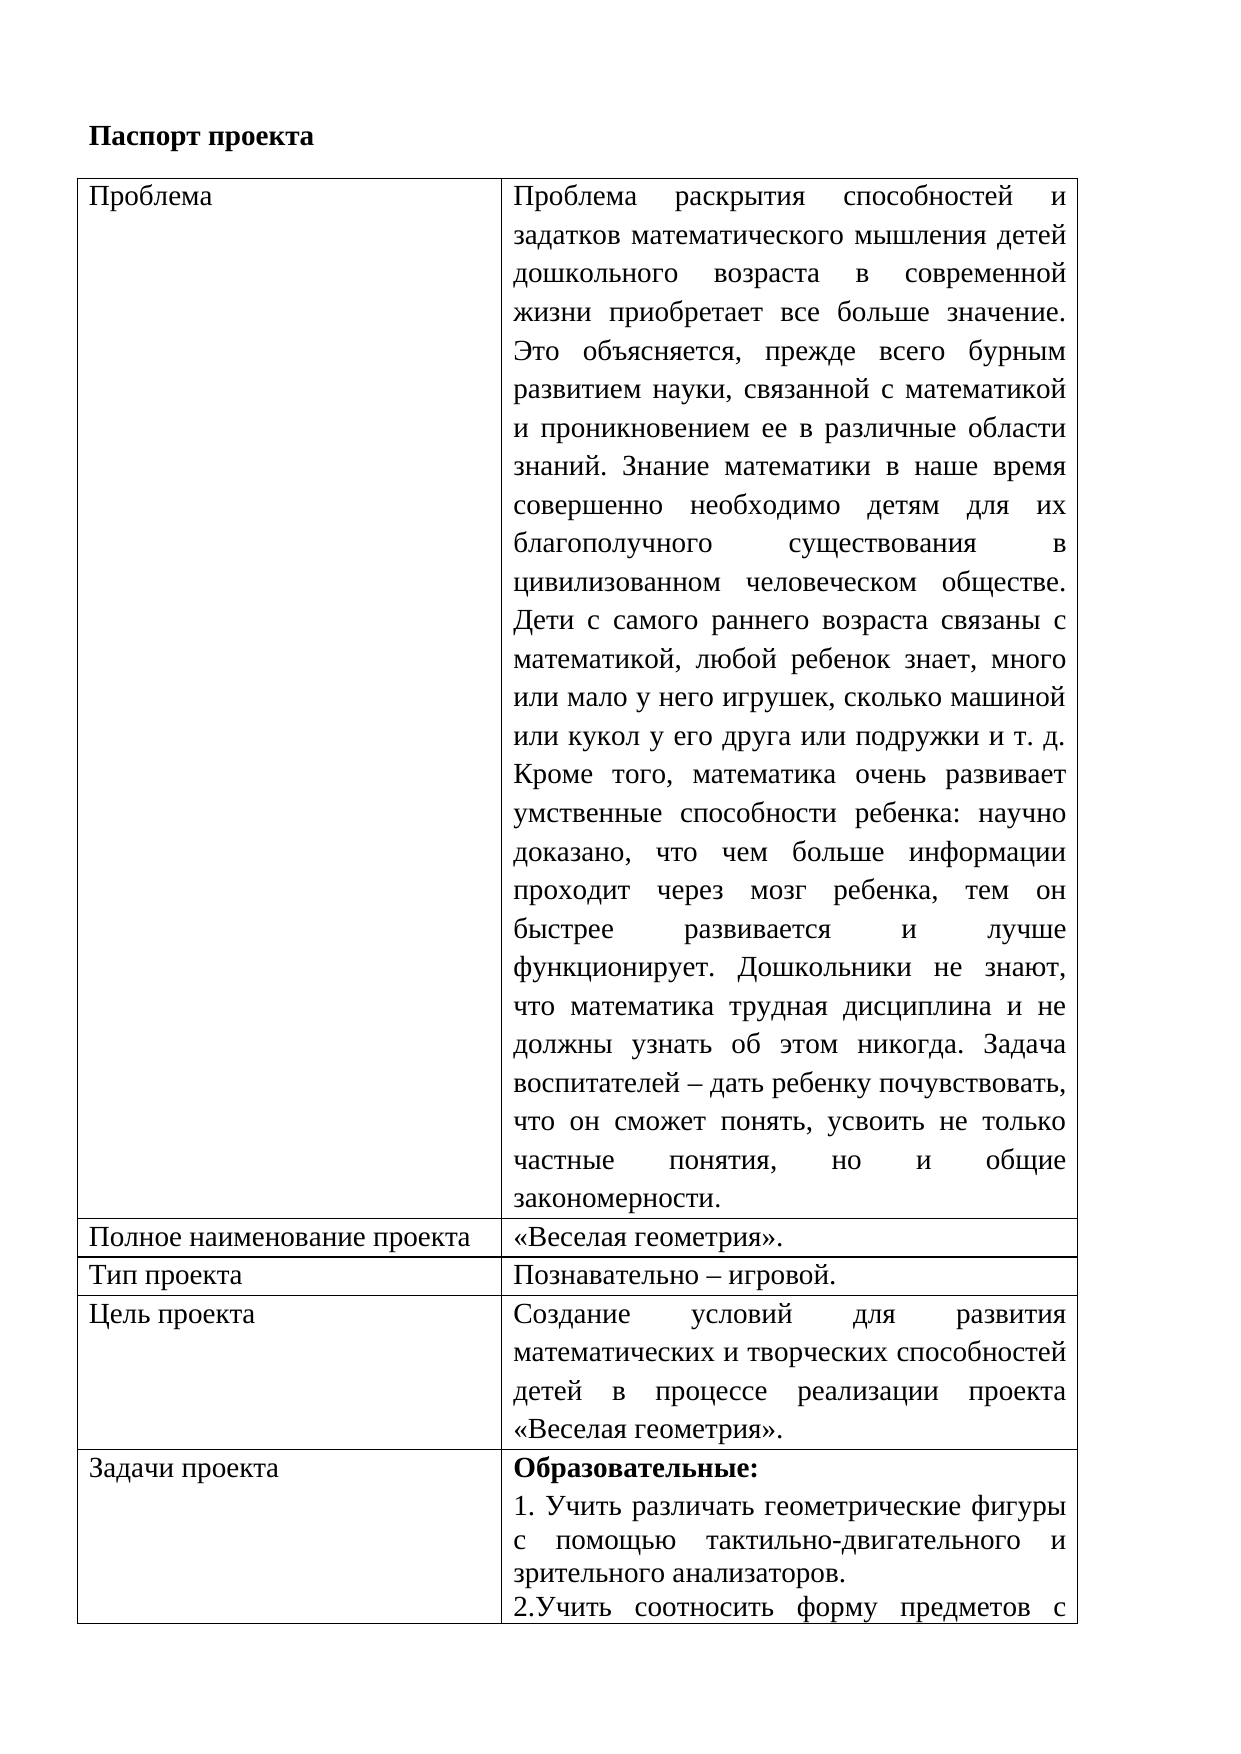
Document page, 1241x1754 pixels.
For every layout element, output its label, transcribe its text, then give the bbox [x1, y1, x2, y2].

table_cell Цель проекта [78, 1296, 501, 1449]
table_cell Задачи проекта [78, 1450, 501, 1623]
table_cell Полное наименование проекта [78, 1219, 501, 1256]
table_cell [502, 1450, 1077, 1623]
table_header Проблема раскрытия способностей и задатков математического мышления детей дошкольного возраста в современной жизни приобретает все больше значение. Это объясняется, прежде всего бурным развитием науки, связанной с математикой и проникновением ее в различные области знаний. Знание математики в наше время совершенно необходимо детям для их благополучного существования в цивилизованном человеческом обществе. Дети с самого раннего возраста связаны с математикой, любой ребенок знает, много или мало у него игрушек, сколько машиной или кукол у его друга или подружки и т. д. Кроме того, математика очень развивает умственные способности ребенка: научно доказано, что чем больше информации проходит через мозг ребенка, тем он быстрее развивается и лучше функционирует. Дошкольники не знают, что математика трудная дисциплина и не должны узнать об этом никогда. Задача воспитателей – дать ребенку почувствовать, что он сможет понять, усвоить не только частные понятия, но и общие закономерности. [502, 179, 1077, 1218]
table_cell «Веселая геометрия». [502, 1219, 1077, 1256]
table_cell Познавательно – игровой. [502, 1258, 1077, 1295]
text Паспорт проекта [88, 118, 1063, 152]
table_cell Тип проекта [78, 1258, 501, 1295]
table_cell Создание условий для развития математических и творческих способностей детей в процессе реализации проекта «Веселая геометрия». [502, 1296, 1077, 1449]
table_header Проблема [78, 179, 501, 1218]
